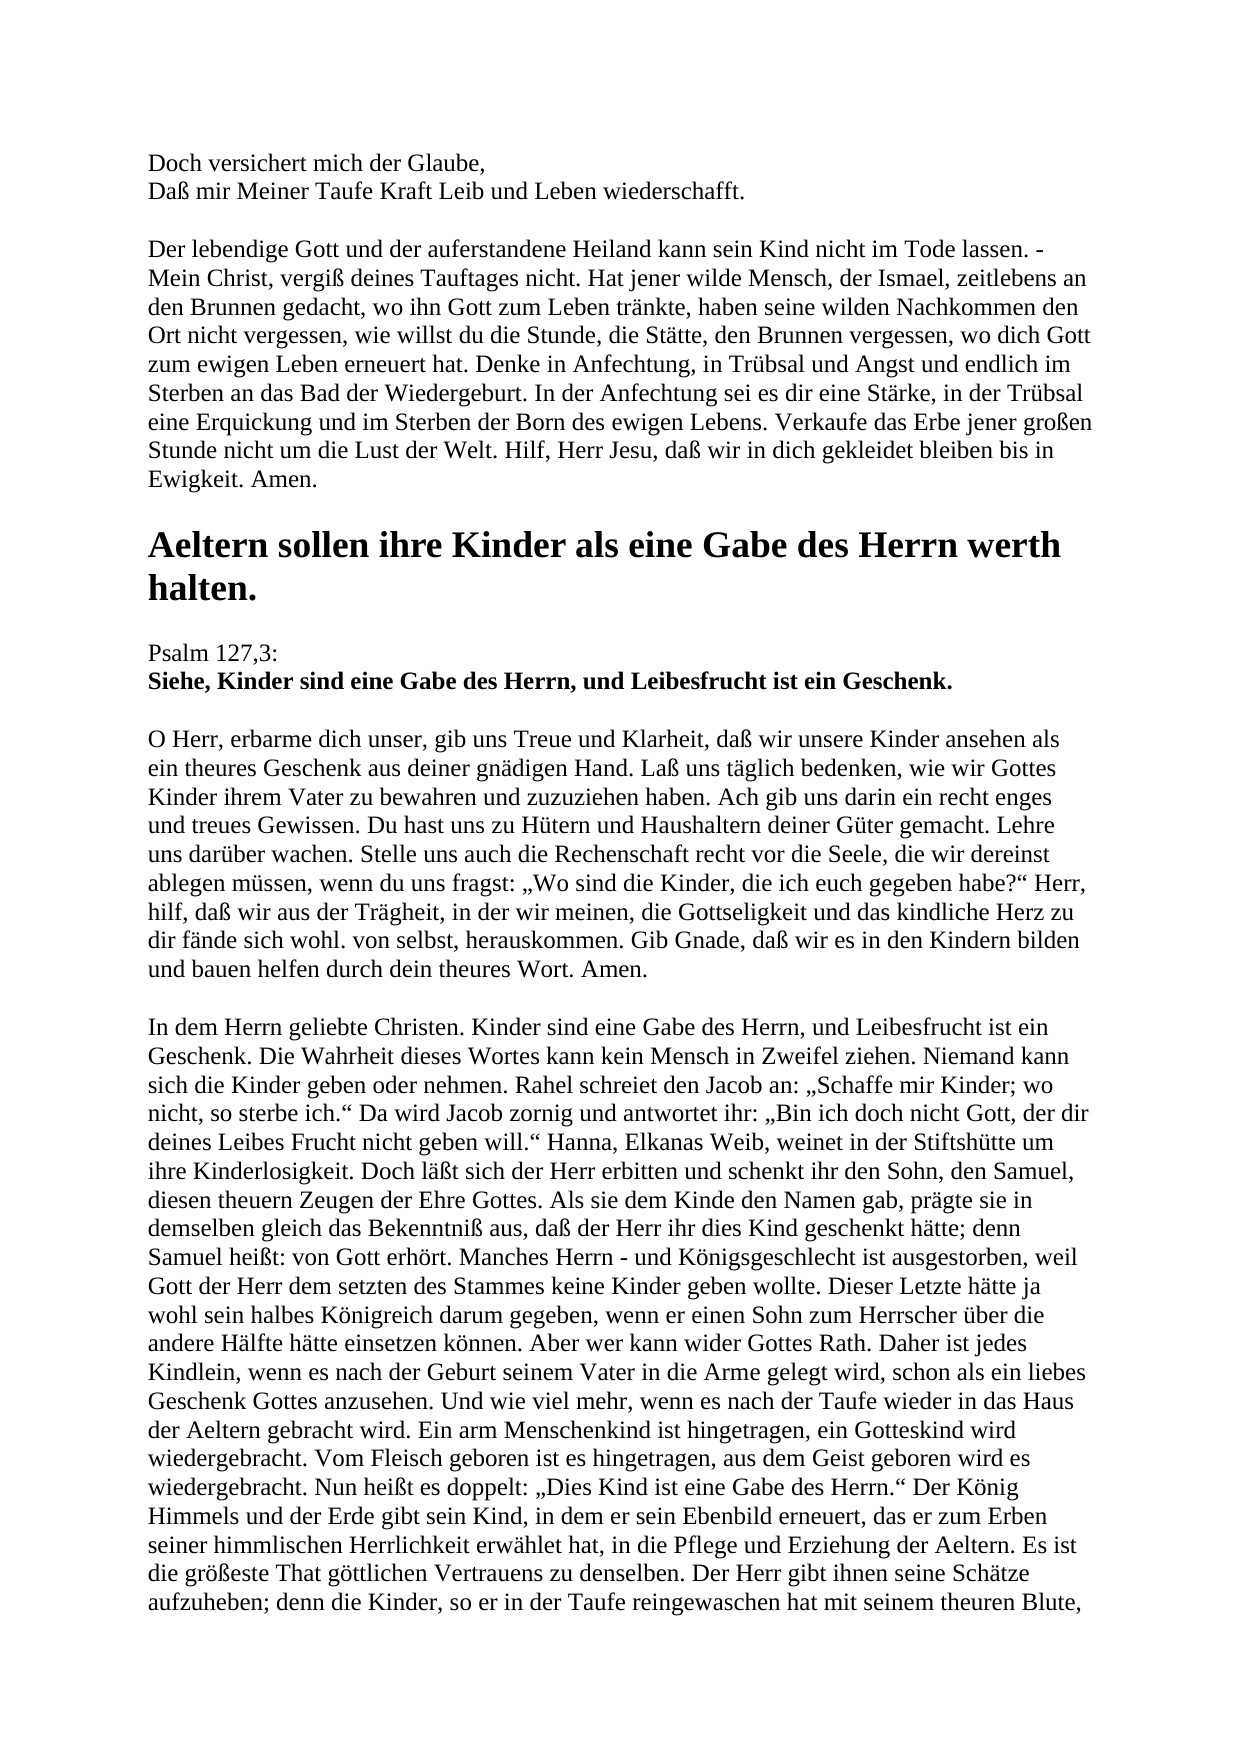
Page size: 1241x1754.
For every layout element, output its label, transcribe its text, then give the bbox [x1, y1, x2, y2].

text O Herr, erbarme dich unser, gib uns Treue und Klarheit, daß wir unsere Kinder ansehen als ein theures Geschenk aus deiner gnädigen Hand. Laß uns täglich bedenken, wie wir Gottes Kinder ihrem Vater zu bewahren und zuzuziehen haben. Ach gib uns darin ein recht enges und treues Gewissen. Du hast uns zu Hütern und Haushaltern deiner Güter gemacht. Lehre uns darüber wachen. Stelle uns auch die Rechenschaft recht vor die Seele, die wir dereinst ablegen müssen, wenn du uns fragst: „Wo sind die Kinder, die ich euch gegeben habe?“ Herr, hilf, daß wir aus der Trägheit, in der wir meinen, die Gottseligkeit und das kindliche Herz zu dir fände sich wohl. von selbst, herauskommen. Gib Gnade, daß wir es in den Kindern bilden und bauen helfen durch dein theures Wort. Amen. [148, 724, 1093, 983]
subtitle Aeltern sollen ihre Kinder als eine Gabe des Herrn werth halten. [148, 522, 1093, 608]
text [148, 1012, 1093, 1616]
text Psalm 127,3: Siehe, Kinder sind eine Gabe des Herrn, und Leibesfrucht ist ein Geschenk. [148, 638, 1093, 695]
text Der lebendige Gott und der auferstandene Heiland kann sein Kind nicht im Tode lassen. - Mein Christ, vergiß deines Tauftages nicht. Hat jener wilde Mensch, der Ismael, zeitlebens an den Brunnen gedacht, wo ihn Gott zum Leben tränkte, haben seine wilden Nachkommen den Ort nicht vergessen, wie willst du die Stunde, die Stätte, den Brunnen vergessen, wo dich Gott zum ewigen Leben erneuert hat. Denke in Anfechtung, in Trübsal und Angst und endlich im Sterben an das Bad der Wiedergeburt. In der Anfechtung sei es dir eine Stärke, in der Trübsal eine Erquickung und im Sterben der Born des ewigen Lebens. Verkaufe das Erbe jener großen Stunde nicht um die Lust der Welt. Hilf, Herr Jesu, daß wir in dich gekleidet bleiben bis in Ewigkeit. Amen. [148, 234, 1093, 493]
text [148, 148, 1093, 205]
